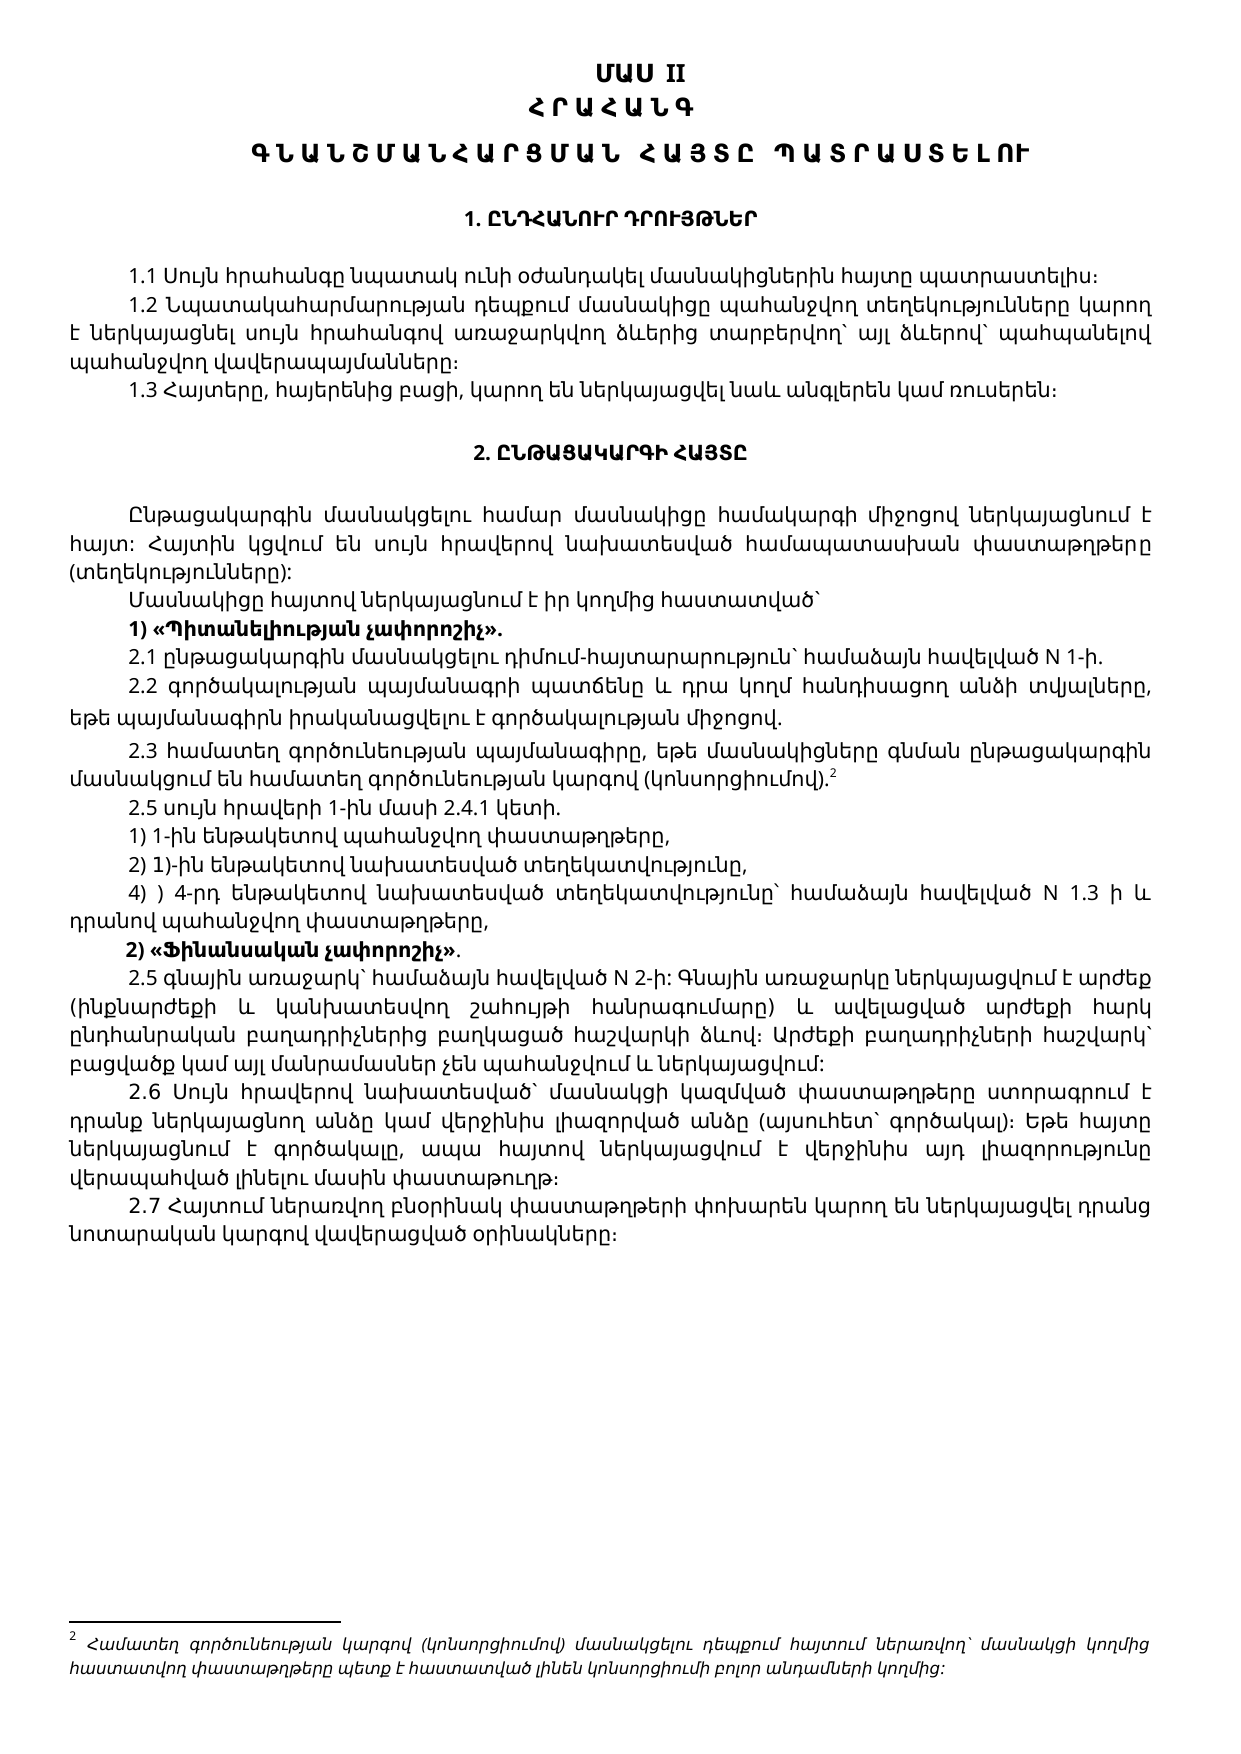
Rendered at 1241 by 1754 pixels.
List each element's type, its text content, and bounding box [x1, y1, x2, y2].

text 2) «Ֆինանսական չափորոշիչ». [69, 935, 1152, 963]
text 2. ԸՆԹԱՑԱԿԱՐԳԻ ՀԱՅՏԸ [69, 438, 1152, 466]
text Հ Ր Ա Հ Ա Ն Գ [69, 89, 1152, 124]
text 1.2 Նպատակահարմարության դեպքում մասնակիցը պահանջվող տեղեկությունները կարող է ներկայացնել սույն հրահանգով առաջարկվող ձևերից տարբերվող` այլ ձևերով` պահպանելով պահանջվող վավերապայմանները։ [69, 290, 1152, 375]
text 2) 1)-ին ենթակետով նախատեսված տեղեկատվությունը, [69, 850, 1152, 878]
text 4) ) 4-րդ ենթակետով նախատեսված տեղեկատվությունը՝ համաձայն հավելված N 1.3 ի և դրանով պահանջվող փաստաթղթերը, [69, 878, 1152, 935]
text Գ Ն Ա Ն Շ Մ Ա Ն Հ Ա Ր Ց Մ Ա Ն Հ Ա Յ Տ Ը Պ Ա Տ Ր Ա Ս Տ Ե Լ ՈՒ [69, 136, 1152, 170]
text Ընթացակարգին մասնակցելու համար մասնակիցը համակարգի միջոցով ներկայացնում է հայտ: Հայտին կցվում են սույն հրավերով նախատեսված համապատասխան փաստաթղթերը (տեղեկությունները): [69, 500, 1152, 586]
text 2.7 Հայտում ներառվող բնօրինակ փաստաթղթերի փոխարեն կարող են ներկայացվել դրանց նոտարական կարգով վավերացված օրինակները։ [69, 1191, 1152, 1248]
text 1.1 Սույն հրահանգը նպատակ ունի օժանդակել մասնակիցներին հայտը պատրաստելիս։ [69, 261, 1152, 290]
text 2.5 գնային առաջարկ` համաձայն հավելված N 2-ի: Գնային առաջարկը ներկայացվում է արժեք (ինքնարժեքի և կանխատեսվող շահույթի հանրագումարը) և ավելացված արժեքի հարկ ընդհանրական բաղադրիչներից բաղկացած հաշվարկի ձևով։ Արժեքի բաղադրիչների հաշվարկ` բացվածք կամ այլ մանրամասներ չեն պահանջվում և ներկայացվում: [69, 963, 1152, 1077]
text 2.2 գործակալության պայմանագրի պատճենը և դրա կողմ հանդիսացող անձի տվյալները, եթե պայմանագիրն իրականացվելու է գործակալության միջոցով. [69, 671, 1152, 732]
text 1.3 Հայտերը, հայերենից բացի, կարող են ներկայացվել նաև անգլերեն կամ ռուսերեն։ [69, 375, 1152, 404]
text 1. ԸՆԴՀԱՆՈՒՐ ԴՐՈՒՅԹՆԵՐ [69, 204, 1152, 233]
text 2.3 համատեղ գործունեության պայմանագիրը, եթե մասնակիցները գնման ընթացակարգին մասնակցում են համատեղ գործունեության կարգով (կոնսորցիումով). [69, 736, 1152, 793]
text 2.1 ընթացակարգին մասնակցելու դիմում-հայտարարություն` համաձայն հավելված N 1-ի. [69, 642, 1152, 671]
text 1) 1-ին ենթակետով պահանջվող փաստաթղթերը, [69, 821, 1152, 850]
text Մասնակիցը հայտով ներկայացնում է իր կողմից հաստատված` [69, 586, 1152, 614]
text 2.6 Սույն հրավերով նախատեսված` մասնակցի կազմված փաստաթղթերը ստորագրում է դրանք ներկայացնող անձը կամ վերջինիս լիազորված անձը (այսուհետ` գործակալ)։ Եթե հայտը ներկայացնում է գործակալը, ապա հայտով ներկայացվում է վերջինիս այդ լիազորությունը վերապահված լինելու մասին փաստաթուղթ։ [69, 1077, 1152, 1191]
text 1) «Պիտանելիության չափորոշիչ». [69, 614, 1152, 642]
text ՄԱՍ II [69, 56, 1152, 89]
text 2.5 սույն հրավերի 1-ին մասի 2.4.1 կետի. [69, 793, 1152, 821]
